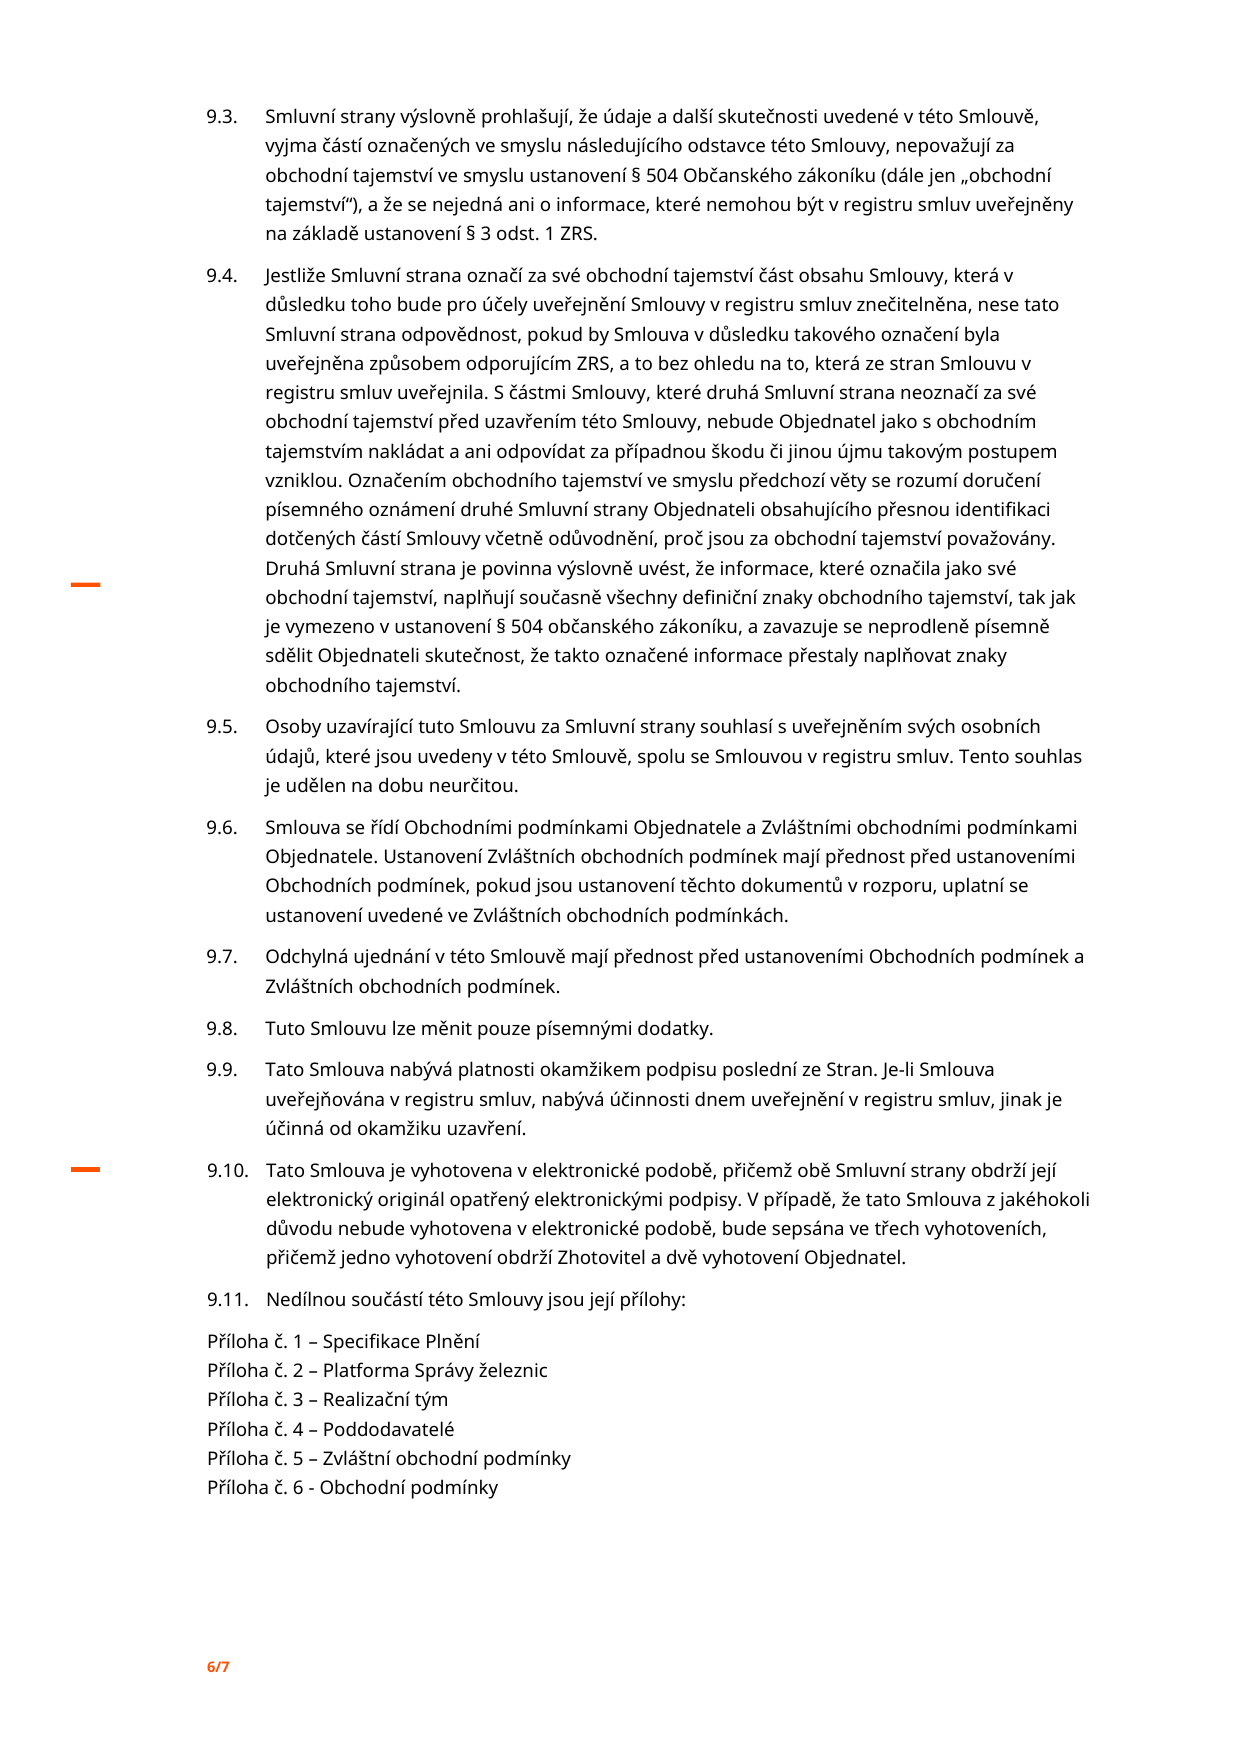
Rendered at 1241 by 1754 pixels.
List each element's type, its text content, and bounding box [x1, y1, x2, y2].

subtitle Tuto Smlouvu lze měnit pouze písemnými dodatky. [206, 1015, 1093, 1040]
text Příloha č. 4 – Poddodavatelé [207, 1416, 1093, 1442]
subtitle Tato Smlouva je vyhotovena v elektronické podobě, přičemž obě Smluvní strany obdrží její elektronický originál opatřený elektronickými podpisy. V případě, že tato Smlouva z jakéhokoli důvodu nebude vyhotovena v elektronické podobě, bude sepsána ve třech vyhotoveních, přičemž jedno vyhotovení obdrží Zhotovitel a dvě vyhotovení Objednatel. [207, 1157, 1093, 1270]
subtitle Smlouva se řídí Obchodními podmínkami Objednatele a Zvláštními obchodními podmínkami Objednatele. Ustanovení Zvláštních obchodních podmínek mají přednost před ustanoveními Obchodních podmínek, pokud jsou ustanovení těchto dokumentů v rozporu, uplatní se ustanovení uvedené ve Zvláštních obchodních podmínkách. [206, 814, 1093, 927]
text Příloha č. 2 – Platforma Správy železnic [207, 1357, 1093, 1383]
text Příloha č. 6 - Obchodní podmínky [207, 1474, 1093, 1500]
subtitle Smluvní strany výslovně prohlašují, že údaje a další skutečnosti uvedené v této Smlouvě, vyjma částí označených ve smyslu následujícího odstavce této Smlouvy, nepovažují za obchodní tajemství ve smyslu ustanovení § 504 Občanského zákoníku (dále jen „obchodní tajemství“), a že se nejedná ani o informace, které nemohou být v registru smluv uveřejněny na základě ustanovení § 3 odst. 1 ZRS. [206, 103, 1093, 246]
subtitle Odchylná ujednání v této Smlouvě mají přednost před ustanoveními Obchodních podmínek a Zvláštních obchodních podmínek. [206, 944, 1093, 998]
subtitle Tato Smlouva nabývá platnosti okamžikem podpisu poslední ze Stran. Je-li Smlouva uveřejňována v registru smluv, nabývá účinnosti dnem uveřejnění v registru smluv, jinak je účinná od okamžiku uzavření. [206, 1057, 1093, 1141]
text Příloha č. 3 – Realizační tým [207, 1387, 1093, 1412]
subtitle Jestliže Smluvní strana označí za své obchodní tajemství část obsahu Smlouvy, která v důsledku toho bude pro účely uveřejnění Smlouvy v registru smluv znečitelněna, nese tato Smluvní strana odpovědnost, pokud by Smlouva v důsledku takového označení byla uveřejněna způsobem odporujícím ZRS, a to bez ohledu na to, která ze stran Smlouvu v registru smluv uveřejnila. S částmi Smlouvy, které druhá Smluvní strana neoznačí za své obchodní tajemství před uzavřením této Smlouvy, nebude Objednatel jako s obchodním tajemstvím nakládat a ani odpovídat za případnou škodu či jinou újmu takovým postupem vzniklou. Označením obchodního tajemství ve smyslu předchozí věty se rozumí doručení písemného oznámení druhé Smluvní strany Objednateli obsahujícího přesnou identifikaci dotčených částí Smlouvy včetně odůvodnění, proč jsou za obchodní tajemství považovány. Druhá Smluvní strana je povinna výslovně uvést, že informace, které označila jako své obchodní tajemství, naplňují současně všechny definiční znaky obchodního tajemství, tak jak je vymezeno v ustanovení § 504 občanského zákoníku, a zavazuje se neprodleně písemně sdělit Objednateli skutečnost, že takto označené informace přestaly naplňovat znaky obchodního tajemství. [206, 262, 1093, 698]
subtitle Nedílnou součástí této Smlouvy jsou její přílohy: [207, 1286, 1093, 1312]
text Příloha č. 1 – Specifikace Plnění [207, 1328, 1093, 1354]
text Příloha č. 5 – Zvláštní obchodní podmínky [207, 1445, 1093, 1471]
subtitle Osoby uzavírající tuto Smlouvu za Smluvní strany souhlasí s uveřejněním svých osobních údajů, které jsou uvedeny v této Smlouvě, spolu se Smlouvou v registru smluv. Tento souhlas je udělen na dobu neurčitou. [206, 714, 1093, 798]
